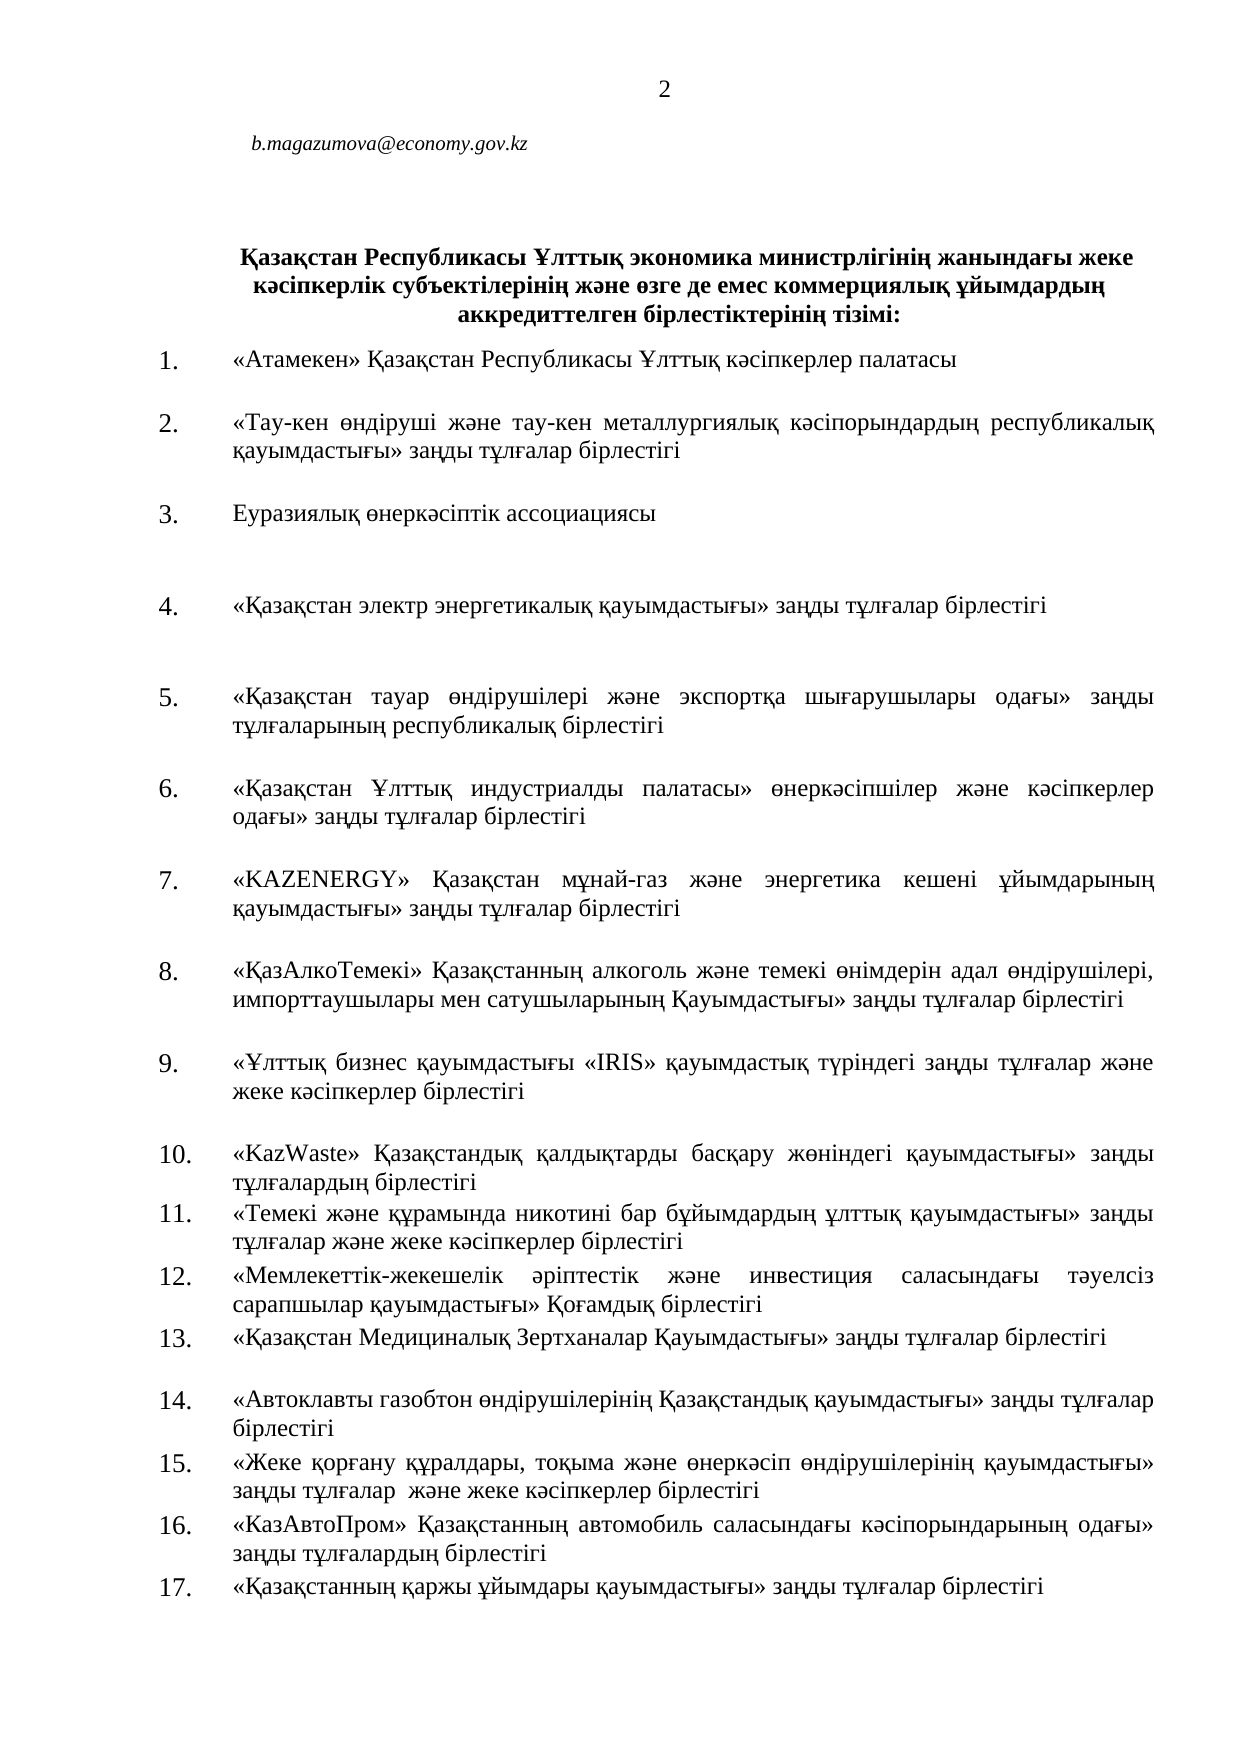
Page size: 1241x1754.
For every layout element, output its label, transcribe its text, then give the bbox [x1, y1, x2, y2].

table_cell [147, 1571, 221, 1634]
table_header «Атамекен» Қазақстан Республикасы Ұлттық кәсіпкерлер палатасы [221, 345, 1166, 407]
table_header [147, 345, 221, 407]
table_cell [147, 681, 221, 773]
table_cell [147, 1139, 221, 1198]
table_cell [147, 1447, 221, 1509]
table_cell «Қазақстан тауар өндірушілері және экспортқа шығарушылары одағы» заңды тұлғаларының республикалық бірлестігі [221, 681, 1166, 773]
table_cell Еуразиялық өнеркәсіптік ассоциациясы [221, 498, 1166, 590]
table_cell [147, 864, 221, 956]
table_cell «Жеке қорғану құралдары, тоқыма және өнеркәсіп өндірушілерінің қауымдастығы» заңды тұлғалар және жеке кәсіпкерлер бірлестігі [221, 1447, 1166, 1509]
table_cell «ҚазАлкоТемекі» Қазақстанның алкоголь және темекі өнімдерін адал өндірушілері, импорттаушылары мен сатушыларының Қауымдастығы» заңды тұлғалар бірлестігі [221, 956, 1166, 1047]
table_cell «Темекі және құрамында никотині бар бұйымдардың ұлттық қауымдастығы» заңды тұлғалар және жеке кәсіпкерлер бірлестігі [221, 1198, 1166, 1260]
table_cell «Қазақстан электр энергетикалық қауымдастығы» заңды тұлғалар бірлестігі [221, 590, 1166, 681]
text b.magazumova@economy.gov.kz [162, 131, 1152, 155]
table_cell «КазАвтоПром» Қазақстанның автомобиль саласындағы кәсіпорындарының одағы» заңды тұлғалардың бірлестігі [221, 1509, 1166, 1571]
table_cell «Қазақстан Медициналық Зертханалар Қауымдастығы» заңды тұлғалар бірлестігі [221, 1322, 1166, 1384]
table_cell [147, 1260, 221, 1322]
table_cell «Тау-кен өндіруші және тау-кен металлургиялық кәсіпорындардың республикалық қауымдастығы» заңды тұлғалар бірлестігі [221, 407, 1166, 498]
table_cell [147, 1047, 221, 1138]
table_cell «KAZENERGY» Қазақстан мұнай-газ және энергетика кешені ұйымдарының қауымдастығы» заңды тұлғалар бірлестігі [221, 864, 1166, 956]
table_cell «Автоклавты газобтон өндірушілерінің Қазақстандық қауымдастығы» заңды тұлғалар бірлестігі [221, 1385, 1166, 1447]
table_cell [147, 773, 221, 864]
table_cell «Қазақстан Ұлттық индустриалды палатасы» өнеркәсіпшілер және кәсіпкерлер одағы» заңды тұлғалар бірлестігі [221, 773, 1166, 864]
table_cell [147, 1385, 221, 1447]
table_cell [147, 407, 221, 498]
table_cell [147, 1198, 221, 1260]
table_cell [147, 956, 221, 1047]
table_cell «Ұлттық бизнес қауымдастығы «IRIS» қауымдастық түріндегі заңды тұлғалар және жеке кәсіпкерлер бірлестігі [221, 1047, 1166, 1138]
table_cell «KazWaste» Қазақстандық қалдықтарды басқару жөніндегі қауымдастығы» заңды тұлғалардың бірлестігі [221, 1139, 1166, 1198]
table_cell [147, 1322, 221, 1384]
text Қазақстан Республикасы Ұлттық экономика министрлігінің жанындағы жеке кәсіпкерлік субъектілерінің және өзге де емес коммерциялық ұйымдардың аккредиттелген бірлестіктерінің тізімі: [207, 242, 1152, 328]
table_cell [147, 498, 221, 590]
table_cell [147, 1509, 221, 1571]
table_cell «Мемлекеттік-жекешелік әріптестік және инвестиция саласындағы тәуелсіз сарапшылар қауымдастығы» Қоғамдық бірлестігі [221, 1260, 1166, 1322]
table_cell «Қазақстанның қаржы ұйымдары қауымдастығы» заңды тұлғалар бірлестігі [221, 1571, 1166, 1634]
table_cell [147, 590, 221, 681]
